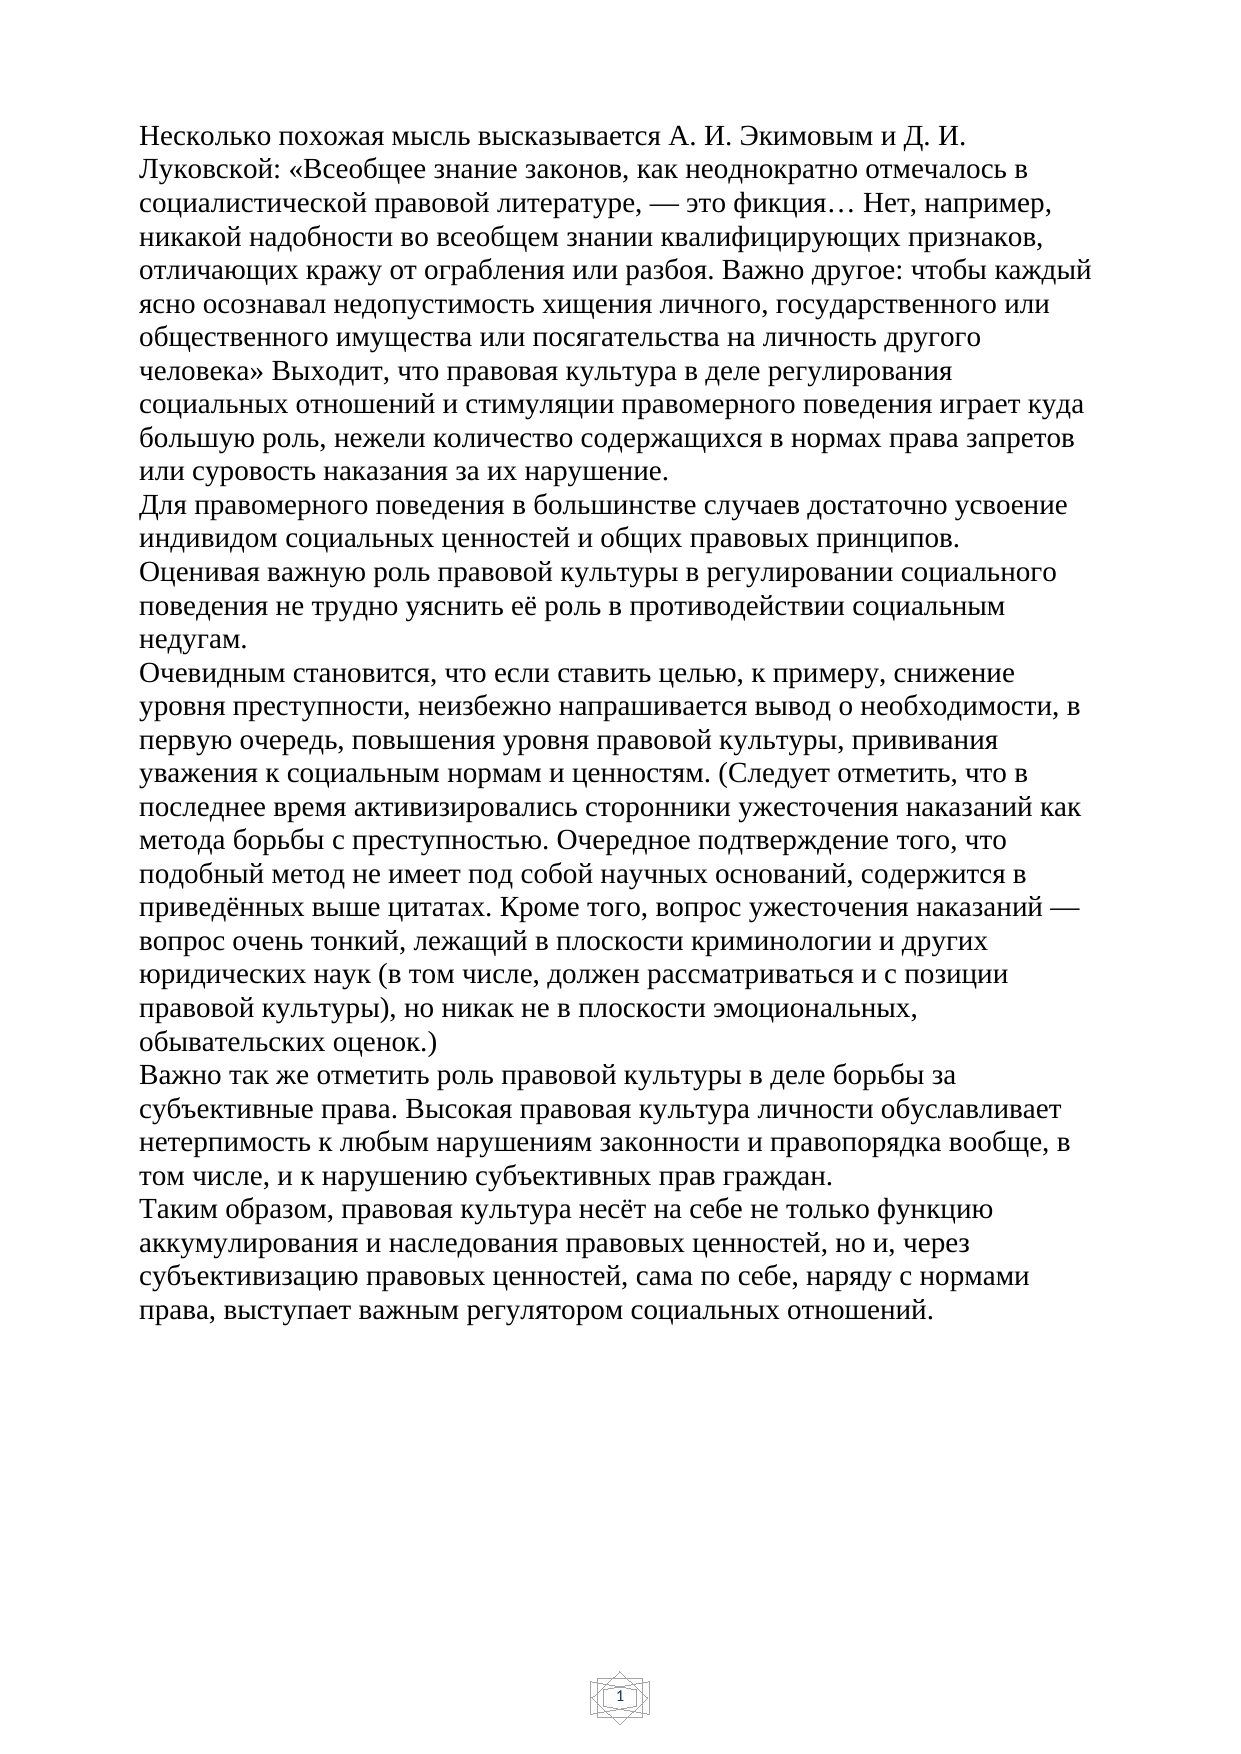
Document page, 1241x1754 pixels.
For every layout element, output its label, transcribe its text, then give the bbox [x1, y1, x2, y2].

text Несколько похожая мысль высказывается А. И. Экимовым и Д. И. Луковской: «Всеобщее знание законов, как неоднократно отмечалось в социалистической правовой литературе, — это фикция… Нет, например, никакой надобности во всеобщем знании квалифицирующих признаков, отличающих кражу от ограбления или разбоя. Важно другое: чтобы каждый ясно осознавал недопустимость хищения личного, государственного или общественного имущества или посягательства на личность другого человека» Выходит, что правовая культура в деле регулирования социальных отношений и стимуляции правомерного поведения играет куда большую роль, нежели количество содержащихся в нормах права запретов или суровость наказания за их нарушение. [139, 118, 1101, 487]
text Для правомерного поведения в большинстве случаев достаточно усвоение индивидом социальных ценностей и общих правовых принципов. [139, 487, 1101, 554]
text Очевидным становится, что если ставить целью, к примеру, снижение уровня преступности, неизбежно напрашивается вывод о необходимости, в первую очередь, повышения уровня правовой культуры, прививания уважения к социальным нормам и ценностям. (Следует отметить, что в последнее время активизировались сторонники ужесточения наказаний как метода борьбы с преступностью. Очередное подтверждение того, что подобный метод не имеет под собой научных оснований, содержится в приведённых выше цитатах. Кроме того, вопрос ужесточения наказаний — вопрос очень тонкий, лежащий в плоскости криминологии и других юридических наук (в том числе, должен рассматриваться и с позиции правовой культуры), но никак не в плоскости эмоциональных, обывательских оценок.) [139, 655, 1101, 1057]
text Важно так же отметить роль правовой культуры в деле борьбы за субъективные права. Высокая правовая культура личности обуславливает нетерпимость к любым нарушениям законности и правопорядка вообще, в том числе, и к нарушению субъективных прав граждан. [139, 1057, 1101, 1191]
text Оценивая важную роль правовой культуры в регулировании социального поведения не трудно уяснить её роль в противодействии социальным недугам. [139, 554, 1101, 655]
text Таким образом, правовая культура несёт на себе не только функцию аккумулирования и наследования правовых ценностей, но и, через субъективизацию правовых ценностей, сама по себе, наряду с нормами права, выступает важным регулятором социальных отношений. [139, 1191, 1101, 1326]
